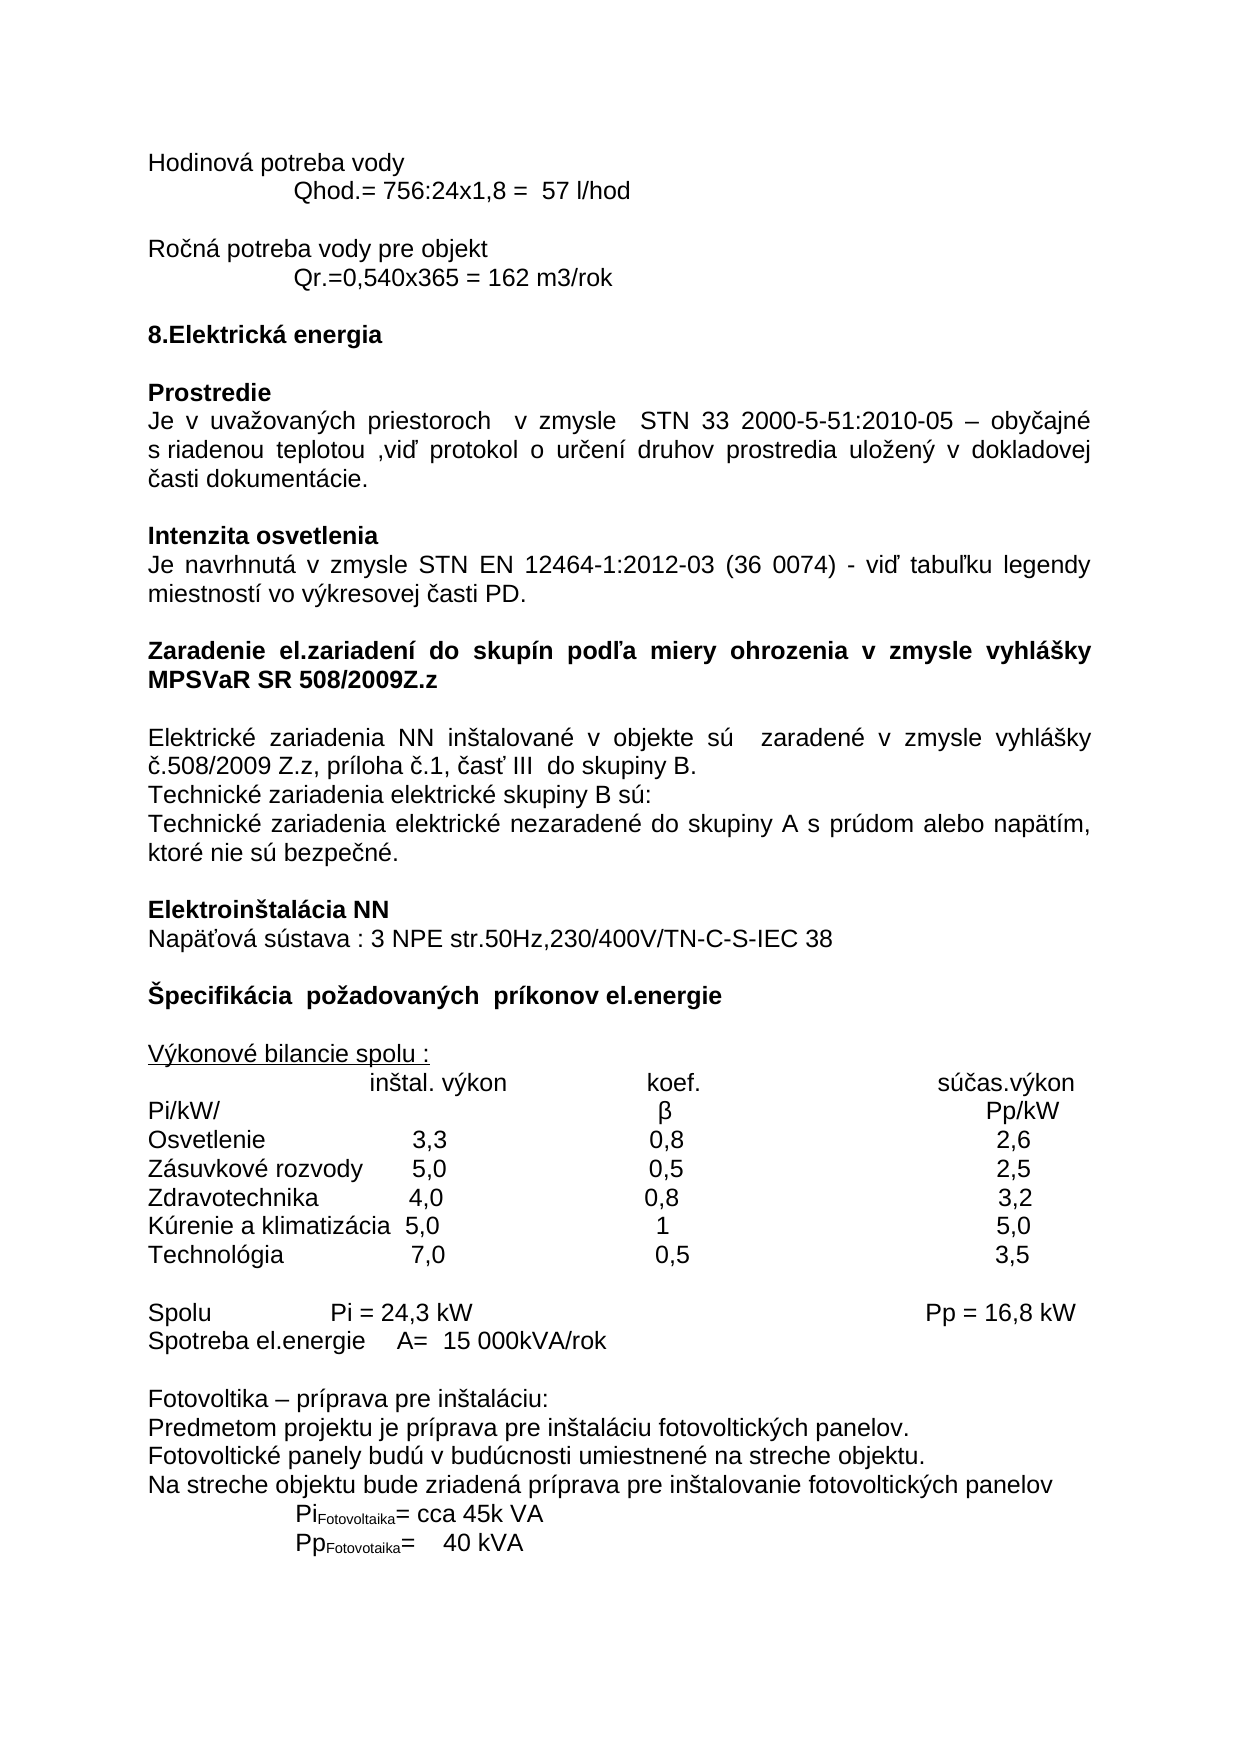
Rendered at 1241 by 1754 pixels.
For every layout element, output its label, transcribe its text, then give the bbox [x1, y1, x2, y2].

text Kúrenie a klimatizácia 5,0 1 5,0 [148, 1211, 1093, 1240]
text Qhod.= 756:24x1,8 = 57 l/hod [148, 176, 1093, 205]
text Spolu Pi = 24,3 kW Pp = 16,8 kW [148, 1298, 1093, 1326]
text Je v uvažovaných priestoroch v zmysle STN 33 2000-5-51:2010-05 – obyčajné s riadenou teplotou ,viď protokol o určení druhov prostredia uložený v dokladovej časti dokumentácie. [148, 406, 1093, 493]
text Technológia 7,0 0,5 3,5 [148, 1240, 1093, 1298]
text inštal. výkon koef. súčas.výkon [148, 1068, 1093, 1096]
text Pi/kW/ β Pp/kW [148, 1096, 1093, 1125]
text Technické zariadenia elektrické skupiny B sú: [148, 780, 1093, 809]
text PiFotovoltaika= cca 45k VA [148, 1499, 1093, 1528]
text PpFotovotaika= 40 kVA [148, 1528, 1093, 1556]
text Špecifikácia požadovaných príkonov el.energie [148, 981, 1093, 1010]
text Osvetlenie 3,3 0,8 2,6 [148, 1125, 1093, 1154]
text Qr.=0,540x365 = 162 m3/rok [148, 263, 1093, 291]
text Intenzita osvetlenia [148, 521, 1093, 550]
text Elektrické zariadenia NN inštalované v objekte sú zaradené v zmysle vyhlášky č.508/2009 Z.z, príloha č.1, časť III do skupiny B. [148, 723, 1093, 780]
text Spotreba el.energie A= 15 000kVA/rok [148, 1326, 1093, 1355]
text Hodinová potreba vody [148, 148, 1093, 176]
text Elektroinštalácia NN [148, 895, 1093, 924]
text Na streche objektu bude zriadená príprava pre inštalovanie fotovoltických panelov [148, 1470, 1093, 1499]
text Fotovoltika – príprava pre inštaláciu: [148, 1384, 1093, 1413]
text Technické zariadenia elektrické nezaradené do skupiny A s prúdom alebo napätím, ktoré nie sú bezpečné. [148, 809, 1093, 866]
text Prostredie [29, 378, 1093, 406]
text Zaradenie el.zariadení do skupín podľa miery ohrozenia v zmysle vyhlášky MPSVaR SR 508/2009Z.z [148, 636, 1093, 694]
text Je navrhnutá v zmysle STN EN 12464-1:2012-03 (36 0074) - viď tabuľku legendy miestností vo výkresovej časti PD. [148, 550, 1093, 608]
text 8.Elektrická energia [148, 320, 1093, 349]
text Výkonové bilancie spolu : [148, 1039, 1093, 1068]
text Napäťová sústava : 3 NPE str.50Hz,230/400V/TN-C-S-IEC 38 [148, 924, 1093, 953]
text Fotovoltické panely budú v budúcnosti umiestnené na streche objektu. [148, 1441, 1093, 1470]
text Zdravotechnika 4,0 0,8 3,2 [148, 1183, 1093, 1211]
text Ročná potreba vody pre objekt [148, 234, 1093, 263]
text Zásuvkové rozvody 5,0 0,5 2,5 [148, 1154, 1093, 1183]
text Predmetom projektu je príprava pre inštaláciu fotovoltických panelov. [148, 1413, 1093, 1441]
